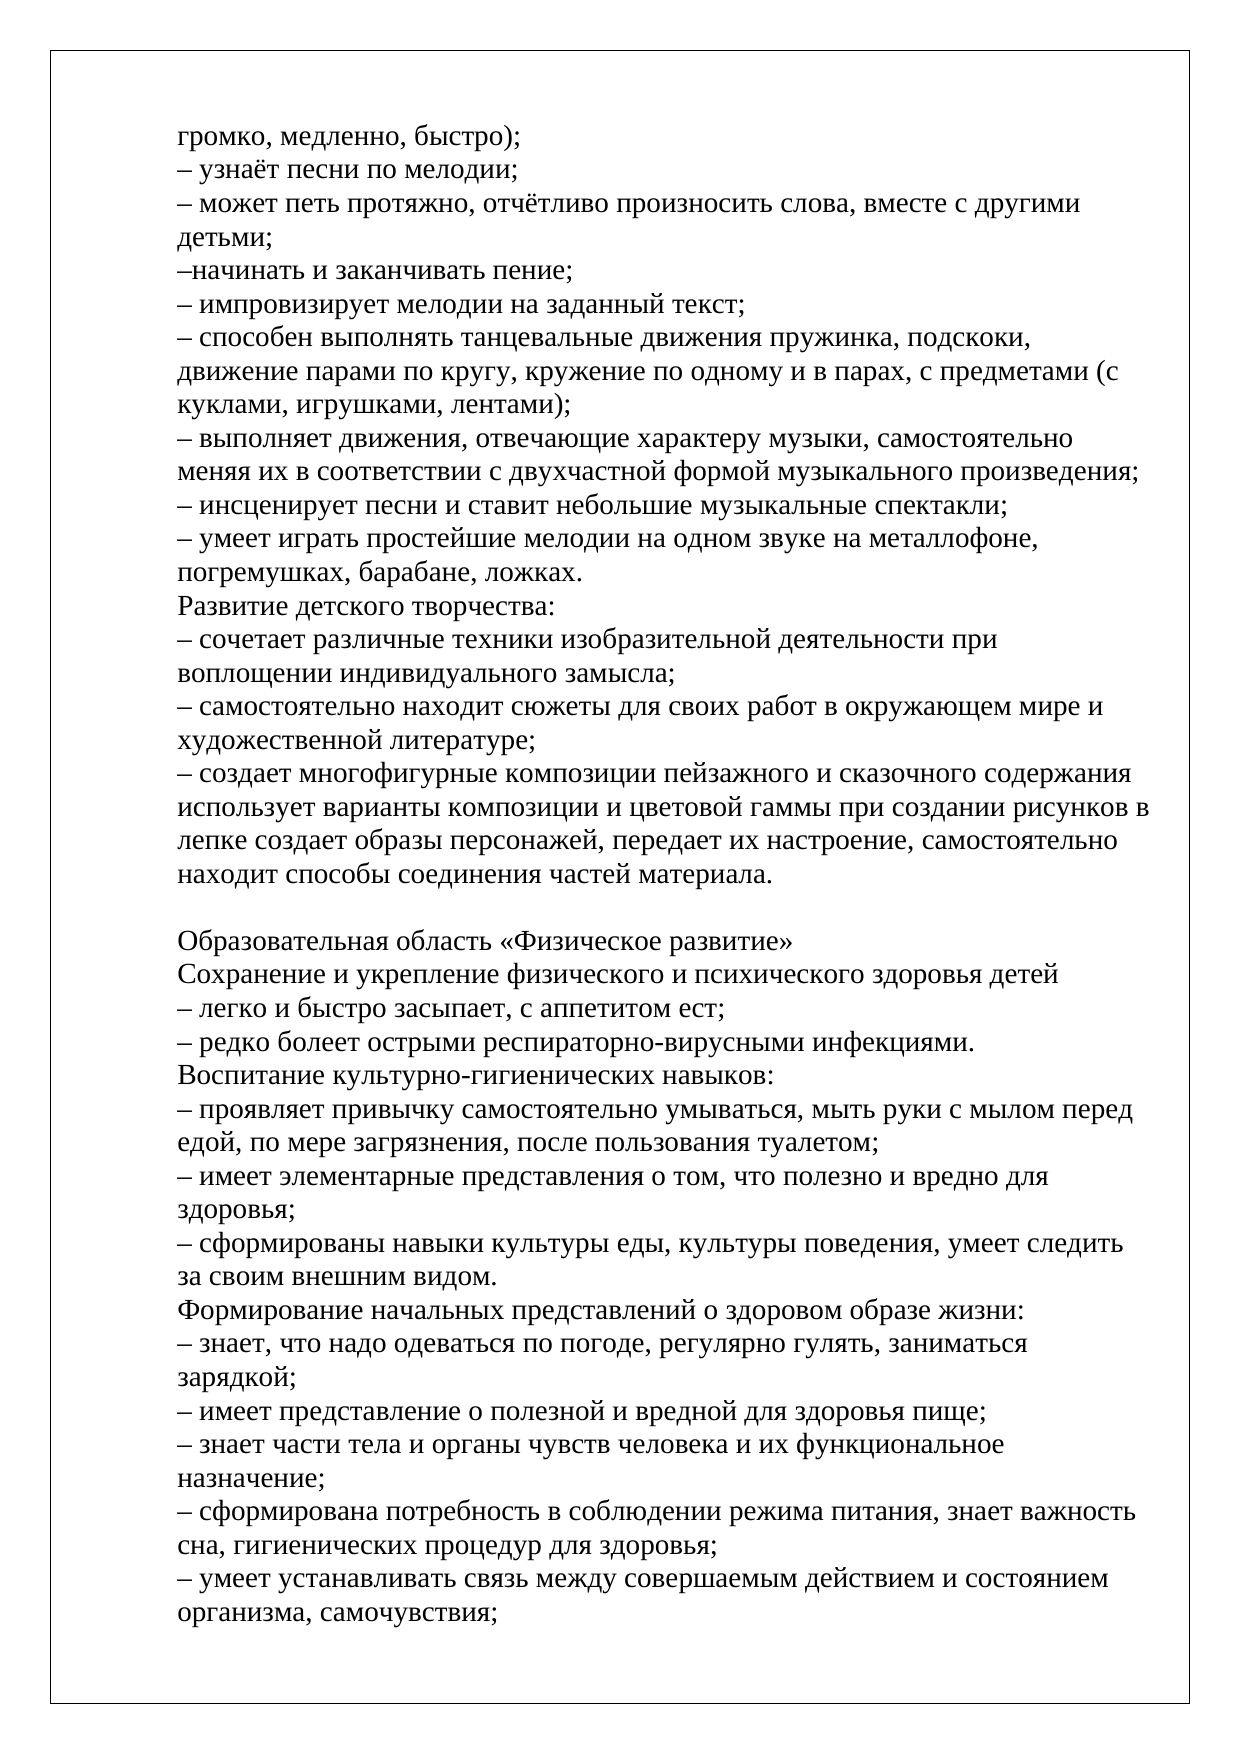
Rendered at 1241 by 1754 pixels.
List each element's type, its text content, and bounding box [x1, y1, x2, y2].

text – знает, что надо одеваться по погоде, регулярно гулять, заниматься [177, 1326, 1152, 1359]
text меняя их в соответствии с двухчастной формой музыкального произведения; [177, 453, 1152, 487]
text лепке создает образы персонажей, передает их настроение, самостоятельно [177, 822, 1152, 856]
text Формирование начальных представлений о здоровом образе жизни: [177, 1292, 1152, 1326]
text – узнаёт песни по мелодии; [177, 152, 1152, 185]
text детьми; [177, 219, 1152, 252]
text организма, самочувствия; [177, 1594, 1152, 1627]
text – импровизирует мелодии на заданный текст; [177, 286, 1152, 319]
text художественной литературе; [177, 722, 1152, 755]
text назначение; [177, 1460, 1152, 1493]
text – самостоятельно находит сюжеты для своих работ в окружающем мире и [177, 688, 1152, 722]
text – легко и быстро засыпает, с аппетитом ест; [177, 990, 1152, 1024]
text –начинать и заканчивать пение; [177, 252, 1152, 286]
text – знает части тела и органы чувств человека и их функциональное [177, 1426, 1152, 1460]
text – сформированы навыки культуры еды, культуры поведения, умеет следить [177, 1225, 1152, 1258]
text едой, по мере загрязнения, после пользования туалетом; [177, 1124, 1152, 1158]
text громко, медленно, быстро); [177, 118, 1152, 152]
text – редко болеет острыми респираторно-вирусными инфекциями. [177, 1024, 1152, 1057]
text использует варианты композиции и цветовой гаммы при создании рисунков в [177, 789, 1152, 822]
text – выполняет движения, отвечающие характеру музыки, самостоятельно [177, 420, 1152, 453]
text Образовательная область «Физическое развитие» [177, 923, 1152, 957]
text – сочетает различные техники изобразительной деятельности при [177, 621, 1152, 655]
text – создает многофигурные композиции пейзажного и сказочного содержания [177, 755, 1152, 789]
text движение парами по кругу, кружение по одному и в парах, с предметами (с [177, 353, 1152, 386]
text сна, гигиенических процедур для здоровья; [177, 1527, 1152, 1560]
text – сформирована потребность в соблюдении режима питания, знает важность [177, 1493, 1152, 1527]
text – имеет элементарные представления о том, что полезно и вредно для [177, 1158, 1152, 1191]
text – инсценирует песни и ставит небольшие музыкальные спектакли; [177, 487, 1152, 521]
text зарядкой; [177, 1359, 1152, 1393]
text находит способы соединения частей материала. [177, 856, 1152, 889]
text за своим внешним видом. [177, 1258, 1152, 1292]
text – может петь протяжно, отчётливо произносить слова, вместе с другими [177, 185, 1152, 219]
text здоровья; [177, 1191, 1152, 1225]
text погремушках, барабане, ложках. [177, 554, 1152, 588]
text – имеет представление о полезной и вредной для здоровья пище; [177, 1393, 1152, 1426]
text – проявляет привычку самостоятельно умываться, мыть руки с мылом перед [177, 1091, 1152, 1124]
text куклами, игрушками, лентами); [177, 386, 1152, 420]
text – умеет устанавливать связь между совершаемым действием и состоянием [177, 1560, 1152, 1594]
text Сохранение и укрепление физического и психического здоровья детей [177, 957, 1152, 990]
text – умеет играть простейшие мелодии на одном звуке на металлофоне, [177, 521, 1152, 554]
text – способен выполнять танцевальные движения пружинка, подскоки, [177, 319, 1152, 353]
text воплощении индивидуального замысла; [177, 655, 1152, 688]
text Воспитание культурно-гигиенических навыков: [177, 1057, 1152, 1091]
text Развитие детского творчества: [177, 588, 1152, 621]
